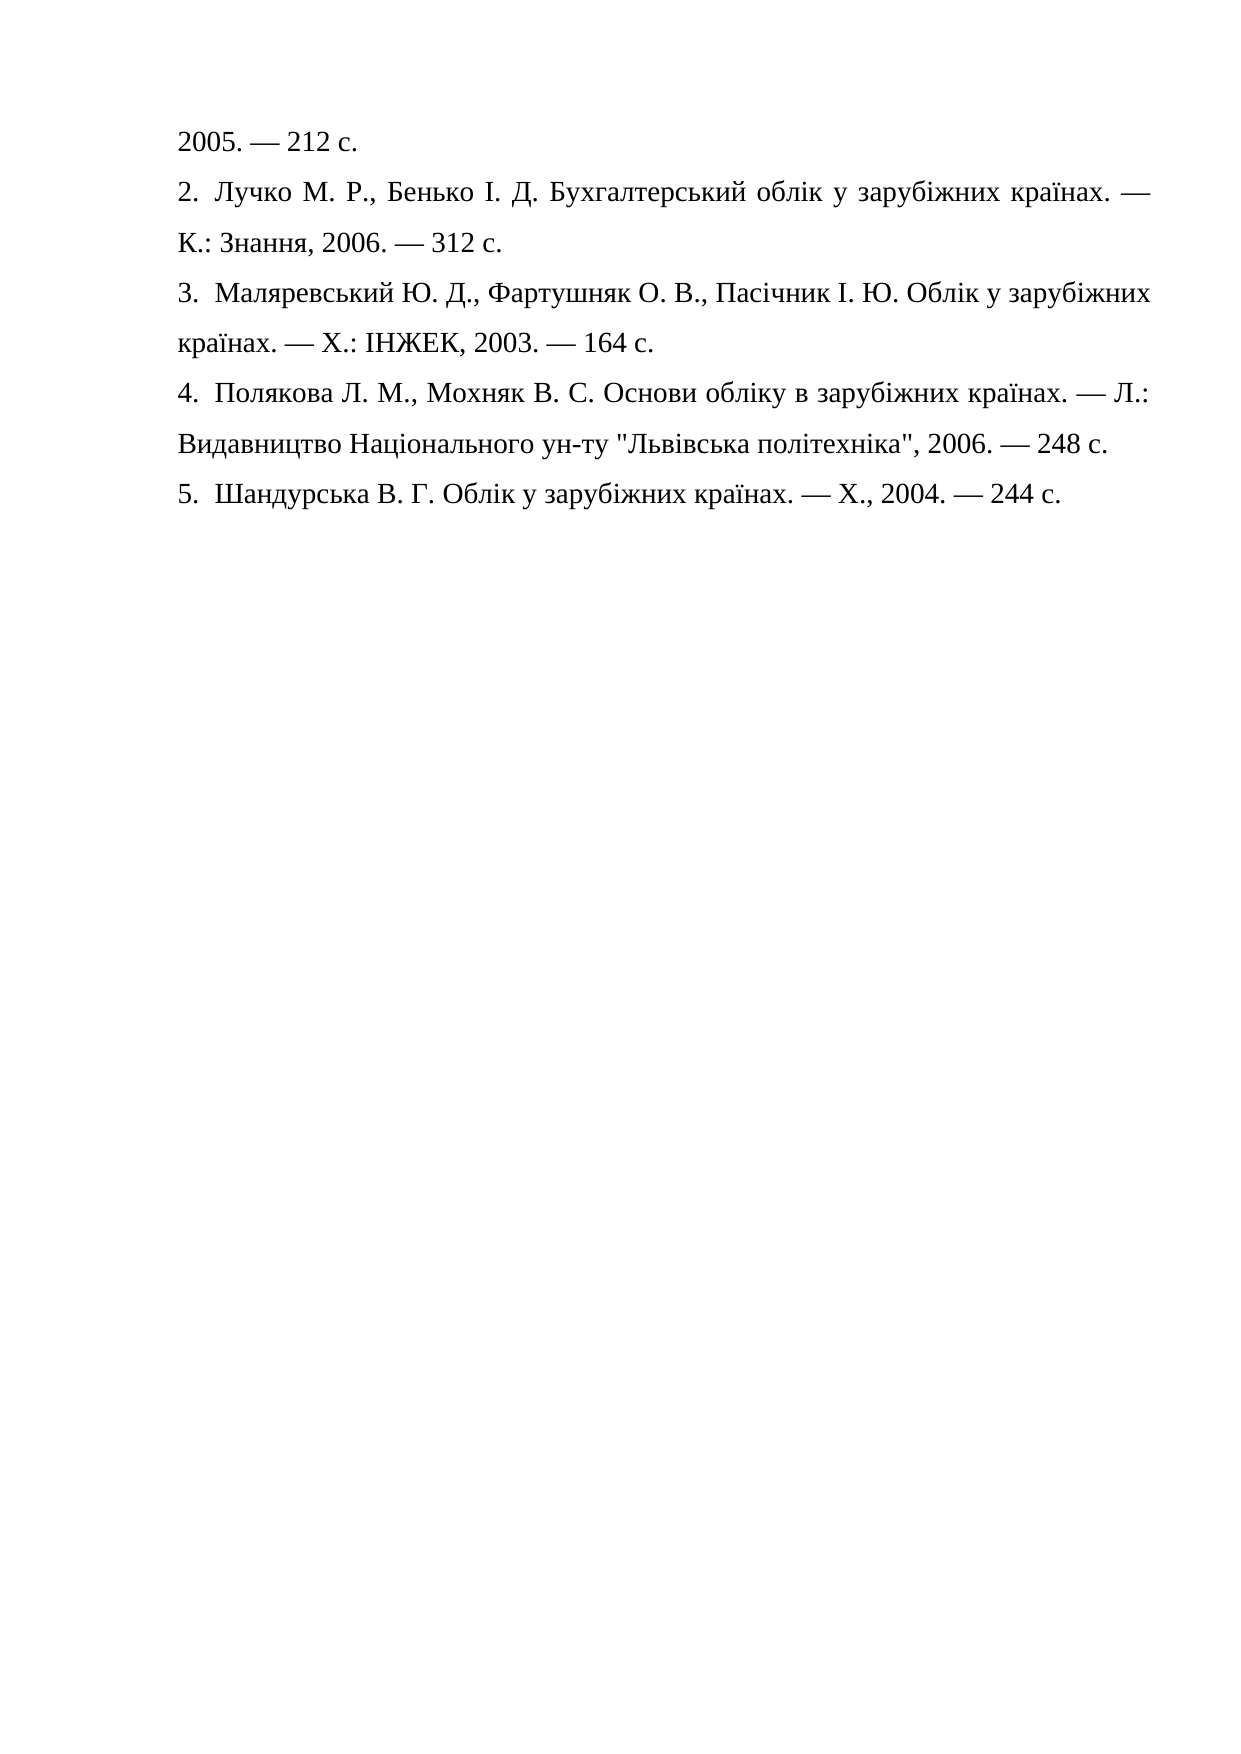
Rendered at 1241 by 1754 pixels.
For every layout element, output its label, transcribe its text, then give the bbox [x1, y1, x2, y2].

list Шандурська В. Г. Облік у зарубіжних країнах. — Х., 2004. — 244 с. [177, 476, 1152, 510]
list Полякова Л. М., Мохняк В. С. Основи обліку в зарубіжних країнах. — Л.: Видавництво Національного ун-ту "Львівська політехніка", 2006. — 248 с. [177, 376, 1152, 459]
list Лучко М. Р., Бенько І. Д. Бухгалтерський облік у зарубіжних країнах. — К.: Знання, 2006. — 312 с. [177, 174, 1152, 258]
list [177, 124, 1152, 158]
list Маляревський Ю. Д., Фартушняк О. В., Пасічник І. Ю. Облік у зарубіжних країнах. — Х.: ІНЖЕК, 2003. — 164 с. [177, 275, 1152, 359]
